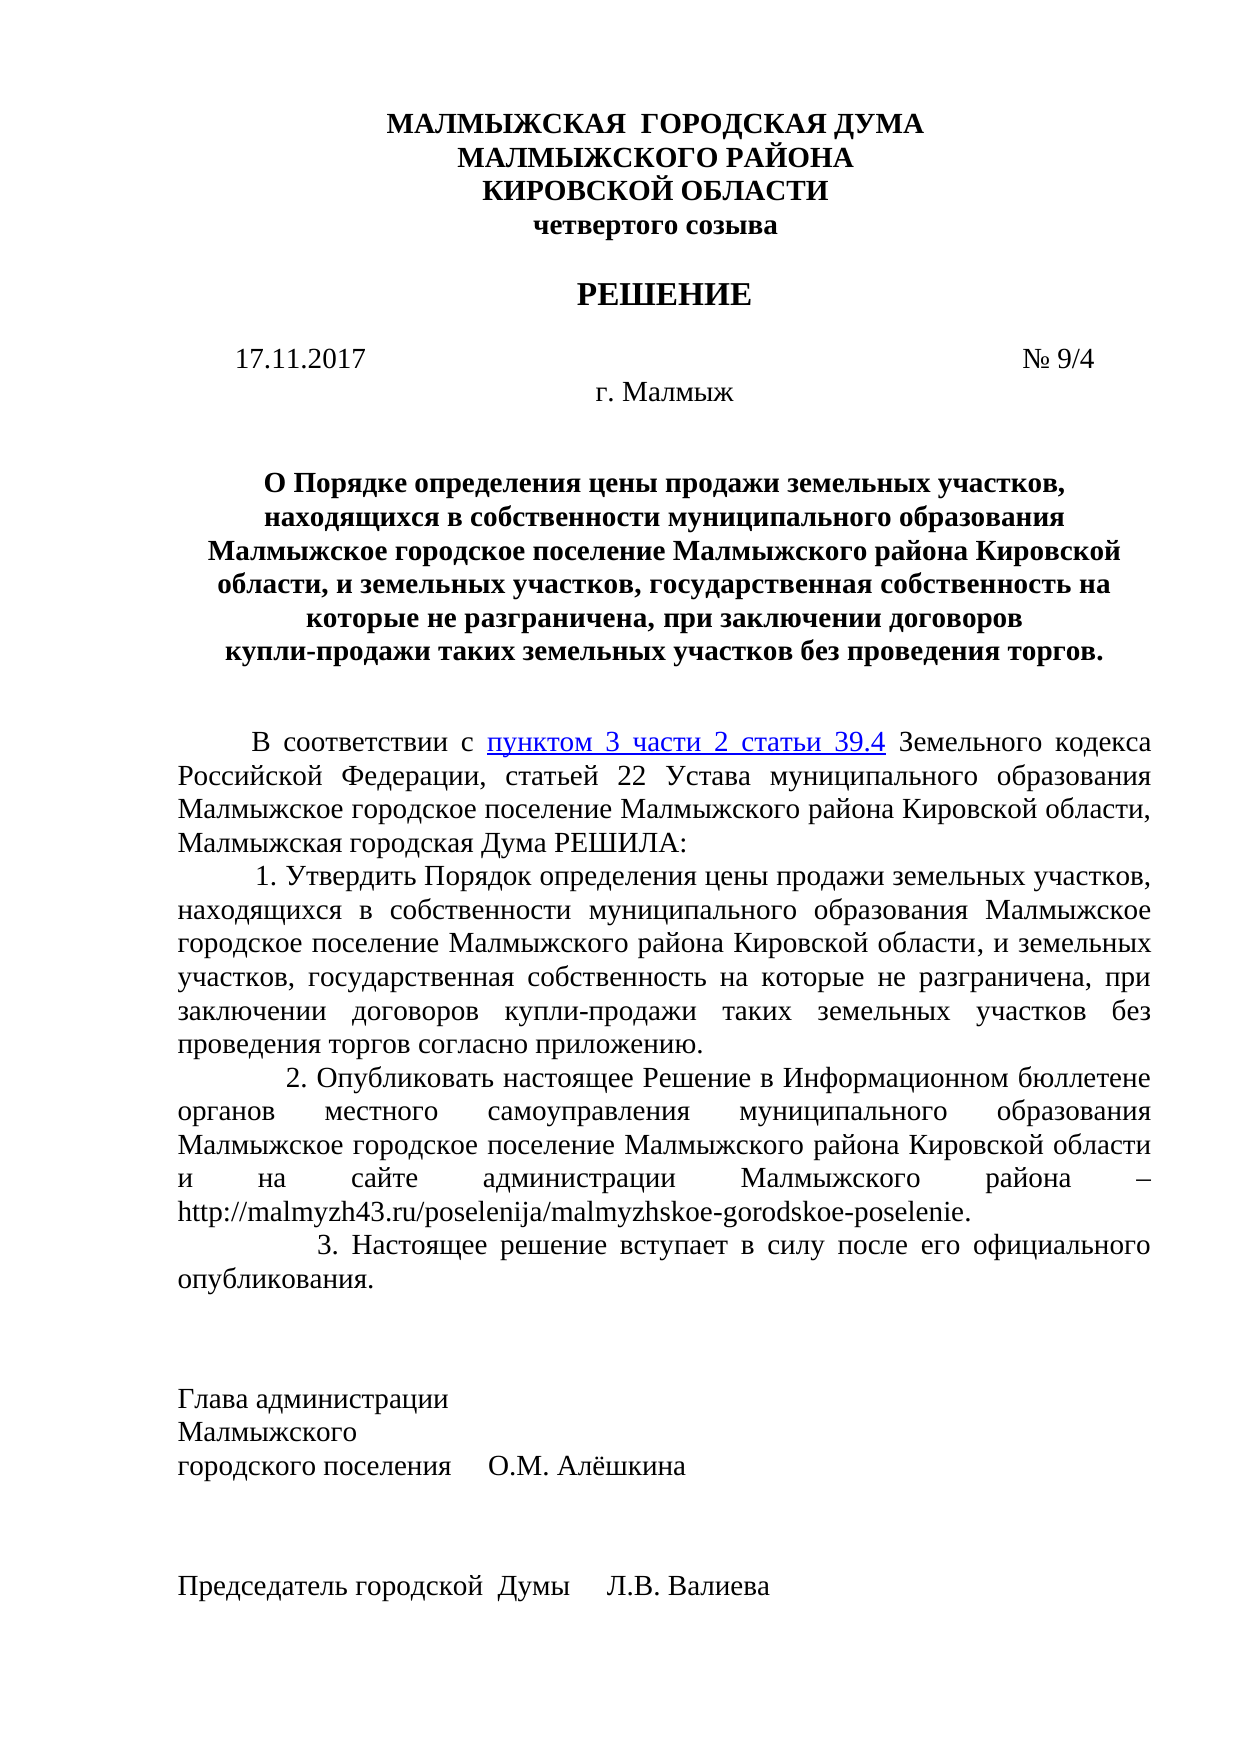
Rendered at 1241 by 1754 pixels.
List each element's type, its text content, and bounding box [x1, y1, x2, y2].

text Малмыжского [177, 1414, 1152, 1448]
text В соответствии с пунктом 3 части 2 статьи 39.4 Земельного кодекса Российской Федерации, статьей 22 Устава муниципального образования Малмыжское городское поселение Малмыжского района Кировской области, Малмыжская городская Дума РЕШИЛА: [177, 724, 1152, 858]
text Председатель городской Думы Л.В. Валиева [177, 1568, 1152, 1601]
text МАЛМЫЖСКОГО РАЙОНА [177, 140, 1133, 173]
text 17.11.2017 № 9/4 [177, 341, 1152, 374]
text 1. Утвердить Порядок определения цены продажи земельных участков, находящихся в собственности муниципального образования Малмыжское городское поселение Малмыжского района Кировской области, и земельных участков, государственная собственность на которые не разграничена, при заключении договоров купли-продажи таких земельных участков без проведения торгов согласно приложению. [177, 858, 1152, 1060]
text купли-продажи таких земельных участков без проведения торгов. [177, 633, 1152, 667]
text городского поселения О.М. Алёшкина [177, 1448, 1152, 1481]
text МАЛМЫЖСКАЯ ГОРОДСКАЯ ДУМА [177, 106, 1133, 140]
text О Порядке определения цены продажи земельных участков, находящихся в собственности муниципального образования Малмыжское городское поселение Малмыжского района Кировской области, и земельных участков, государственная собственность на которые не разграничена, при заключении договоров [177, 466, 1152, 633]
text Глава администрации [177, 1381, 1152, 1414]
text КИРОВСКОЙ ОБЛАСТИ [177, 173, 1133, 207]
text 3. Настоящее решение вступает в силу после его официального опубликования. [177, 1227, 1152, 1294]
text РЕШЕНИЕ [177, 274, 1152, 312]
text четвертого созыва [177, 207, 1133, 240]
subtitle 2. Опубликовать настоящее Решение в Информационном бюллетене органов местного самоуправления муниципального образования Малмыжское городское поселение Малмыжского района Кировской области и на сайте администрации Малмыжского района – http://malmyzh43.ru/poselenija/malmyzhskoe-gorodskoe-poselenie. [177, 1060, 1152, 1227]
text г. Малмыж [177, 374, 1152, 408]
